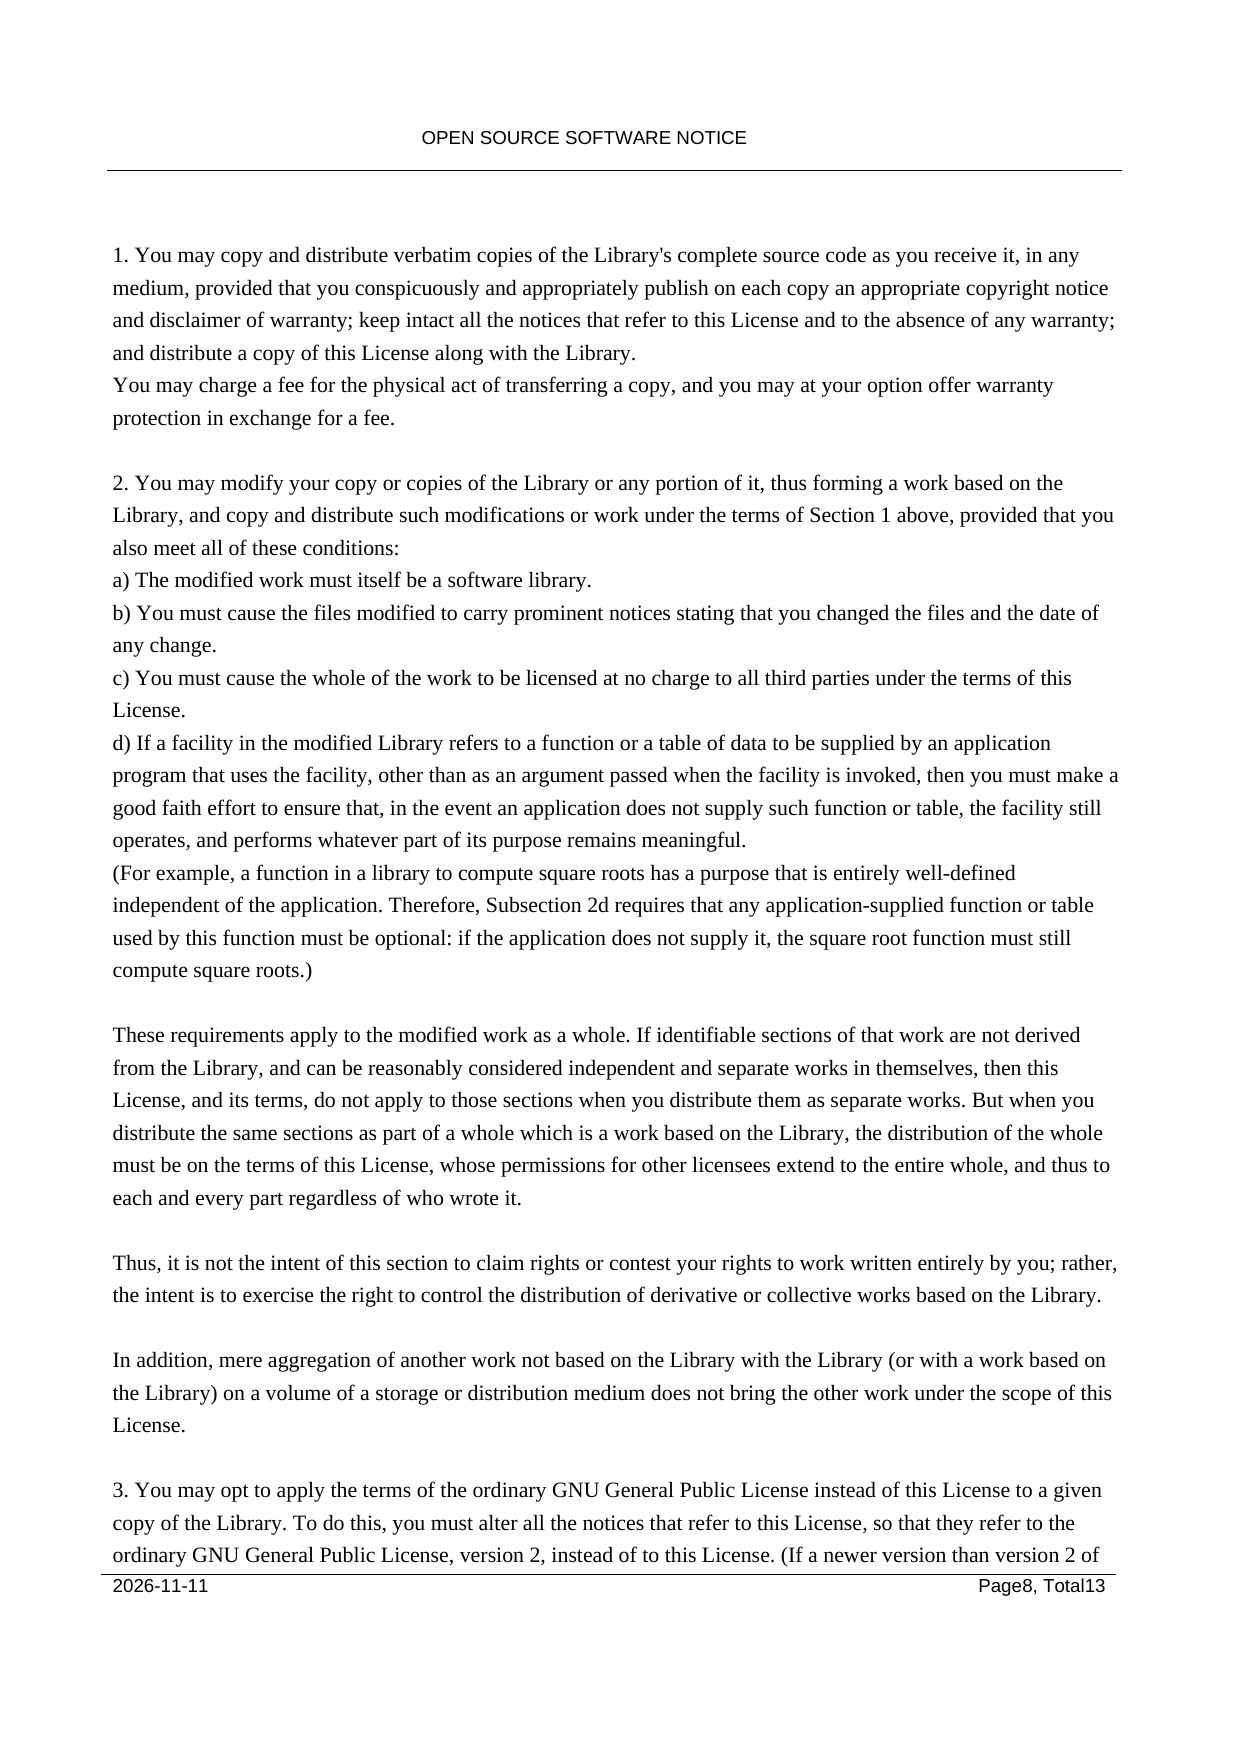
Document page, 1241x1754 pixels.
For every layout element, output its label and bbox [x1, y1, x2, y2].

text [112, 206, 1128, 1571]
